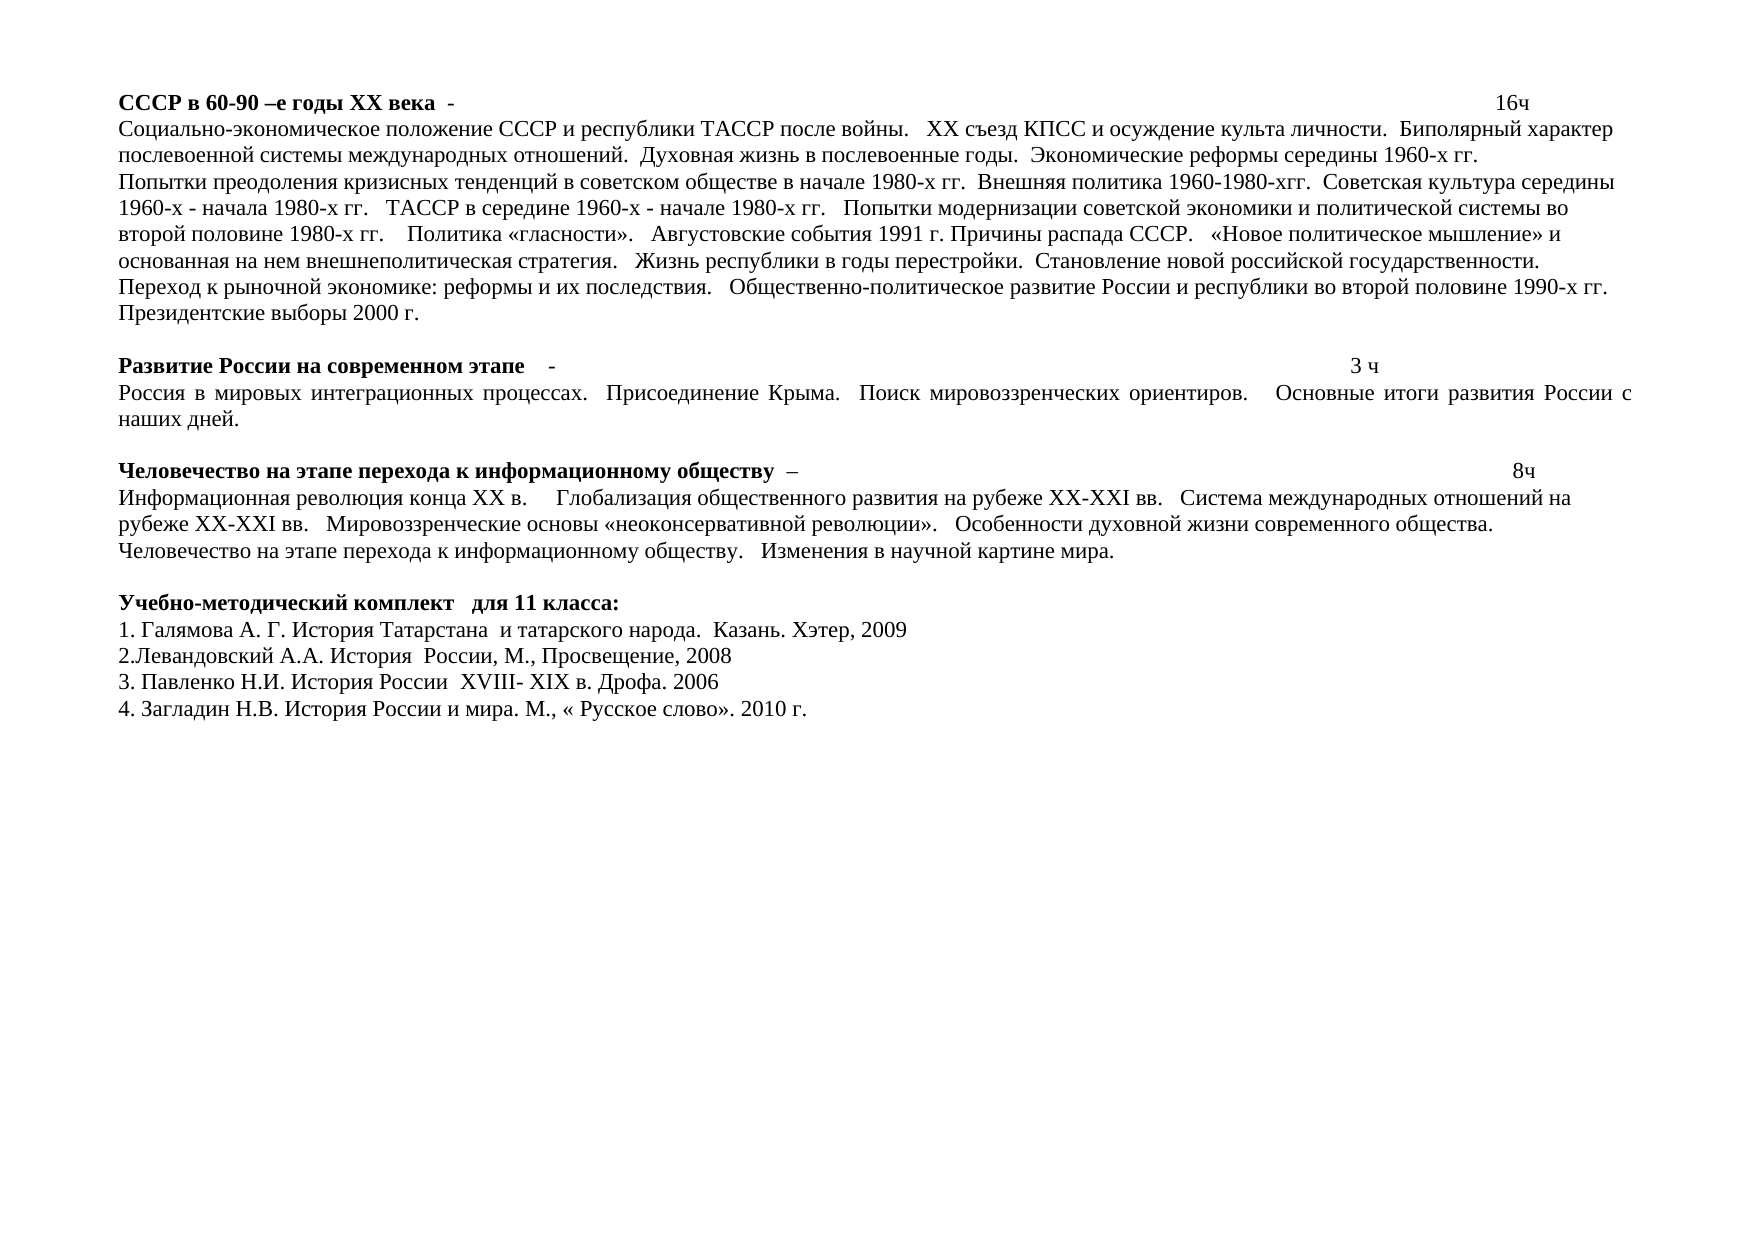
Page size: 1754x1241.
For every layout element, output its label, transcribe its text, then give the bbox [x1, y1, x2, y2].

text 4. Загладин Н.В. История России и мира. М., « Русское слово». 2010 г. [118, 695, 1536, 721]
text 1. Галямова А. Г. История Татарстана и татарского народа. Казань. Хэтер, 2009 [118, 616, 1636, 642]
text Попытки преодоления кризисных тенденций в советском обществе в начале 1980-х гг. Внешняя политика 1960-1980-хгг. Советская культура середины 1960-х - начала 1980-х гг. ТАССР в середине 1960-х - начале 1980-х гг. Попытки модернизации советской экономики и политической системы во второй половине 1980-х гг. Политика «гласности». Августовские события 1991 г. Причины распада СССР. «Новое политическое мышление» и основанная на нем внешнеполитическая стратегия. Жизнь республики в годы перестройки. Становление новой российской государственности. Переход к рыночной экономике: реформы и их последствия. Общественно-политическое развитие России и республики во второй половине 1990-х гг. Президентские выборы 2000 г. [118, 168, 1636, 326]
text Информационная революция конца ХХ в. Глобализация общественного развития на рубеже XX-XXI вв. Система международных отношений на рубеже XX-XXI вв. Мировоззренческие основы «неоконсервативной революции». Особенности духовной жизни современного общества. Человечество на этапе перехода к информационному обществу. Изменения в научной картине мира. [118, 484, 1636, 563]
text Россия в мировых интеграционных процессах. Присоединение Крыма. Поиск мировоззренческих ориентиров. Основные итоги развития России с наших дней. [118, 378, 1636, 431]
text Учебно-методический комплект для 11 класса: [118, 589, 1636, 616]
text 2.Левандовский А.А. История России, М., Просвещение, 2008 [118, 642, 1536, 668]
text Развитие России на современном этапе - 3 ч [118, 352, 1636, 378]
text СССР в 60-90 –е годы XX века - 16ч [118, 89, 1636, 115]
text 3. Павленко Н.И. История России XVIII- XIX в. Дрофа. 2006 [118, 668, 1536, 695]
text Социально-экономическое положение СССР и республики ТАССР после войны. ХХ съезд КПСС и осуждение культа личности. Биполярный характер послевоенной системы международных отношений. Духовная жизнь в послевоенные годы. Экономические реформы середины 1960-х гг. [118, 115, 1636, 168]
text Человечество на этапе перехода к информационному обществу – 8ч [118, 458, 1636, 484]
